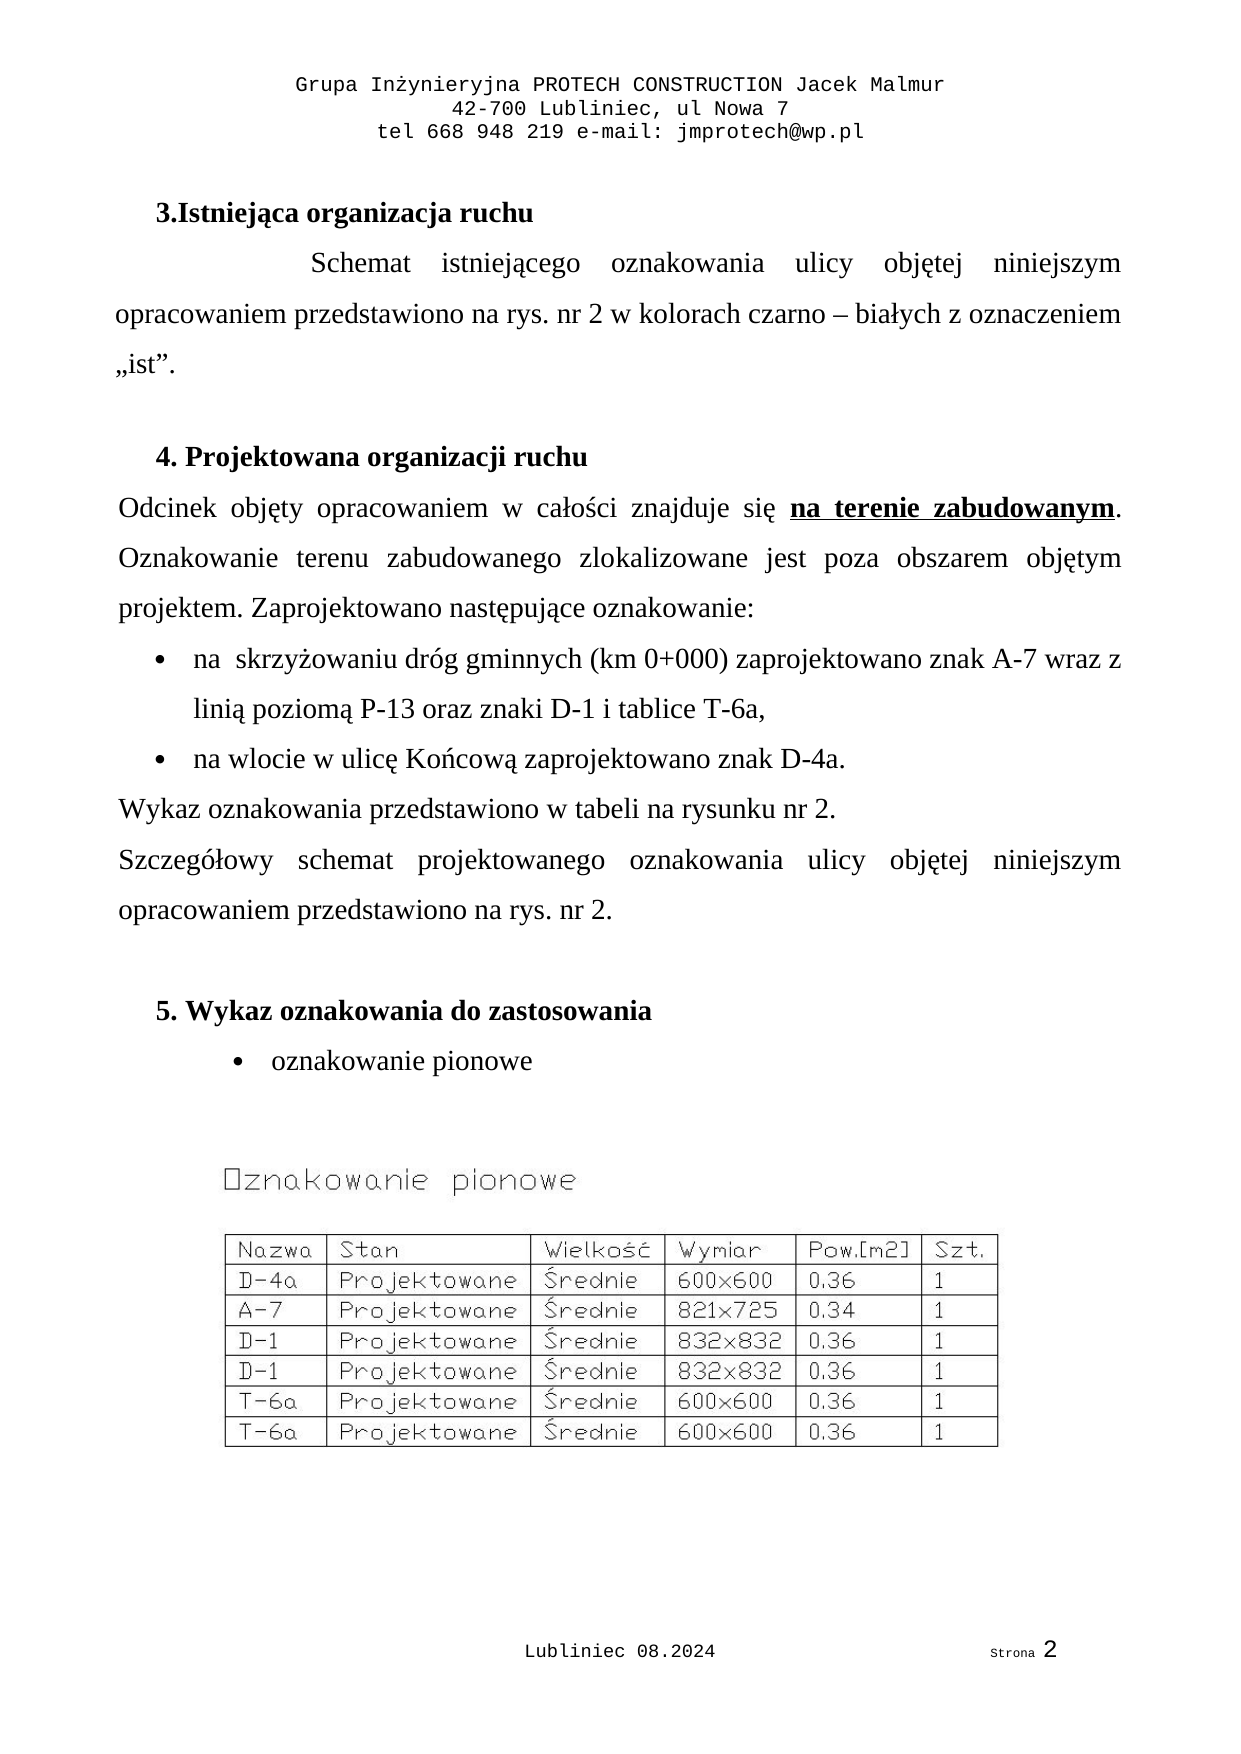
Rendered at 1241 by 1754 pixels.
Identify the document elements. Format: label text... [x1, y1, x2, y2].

text Schemat istniejącego oznakowania ulicy objętej niniejszym opracowaniem przedstawiono na rys. nr 2 w kolorach czarno – białych z oznaczeniem „ist”. [115, 245, 1122, 379]
list na wlocie w ulicę Końcową zaprojektowano znak D-4a. [156, 741, 1122, 775]
list na skrzyżowaniu dróg gminnych (km 0+000) zaprojektowano znak A-7 wraz z linią poziomą P-13 oraz znaki D-1 i tablice T-6a, [156, 641, 1122, 724]
text 5. Wykaz oznakowania do zastosowania [156, 993, 1122, 1026]
list Istniejąca organizacja ruchu [156, 195, 1122, 229]
text Szczegółowy schemat projektowanego oznakowania ulicy objętej niniejszym opracowaniem przedstawiono na rys. nr 2. [118, 842, 1122, 926]
list oznakowanie pionowe [234, 1043, 1122, 1077]
text Odcinek objęty opracowaniem w całości znajduje się na terenie zabudowanym. Oznakowanie terenu zabudowanego zlokalizowane jest poza obszarem objętym projektem. Zaprojektowano następujące oznakowanie: [118, 490, 1122, 624]
text Wykaz oznakowania przedstawiono w tabeli na rysunku nr 2. [118, 792, 1122, 825]
picture [211, 1143, 1030, 1484]
list Projektowana organizacji ruchu [156, 439, 1122, 473]
